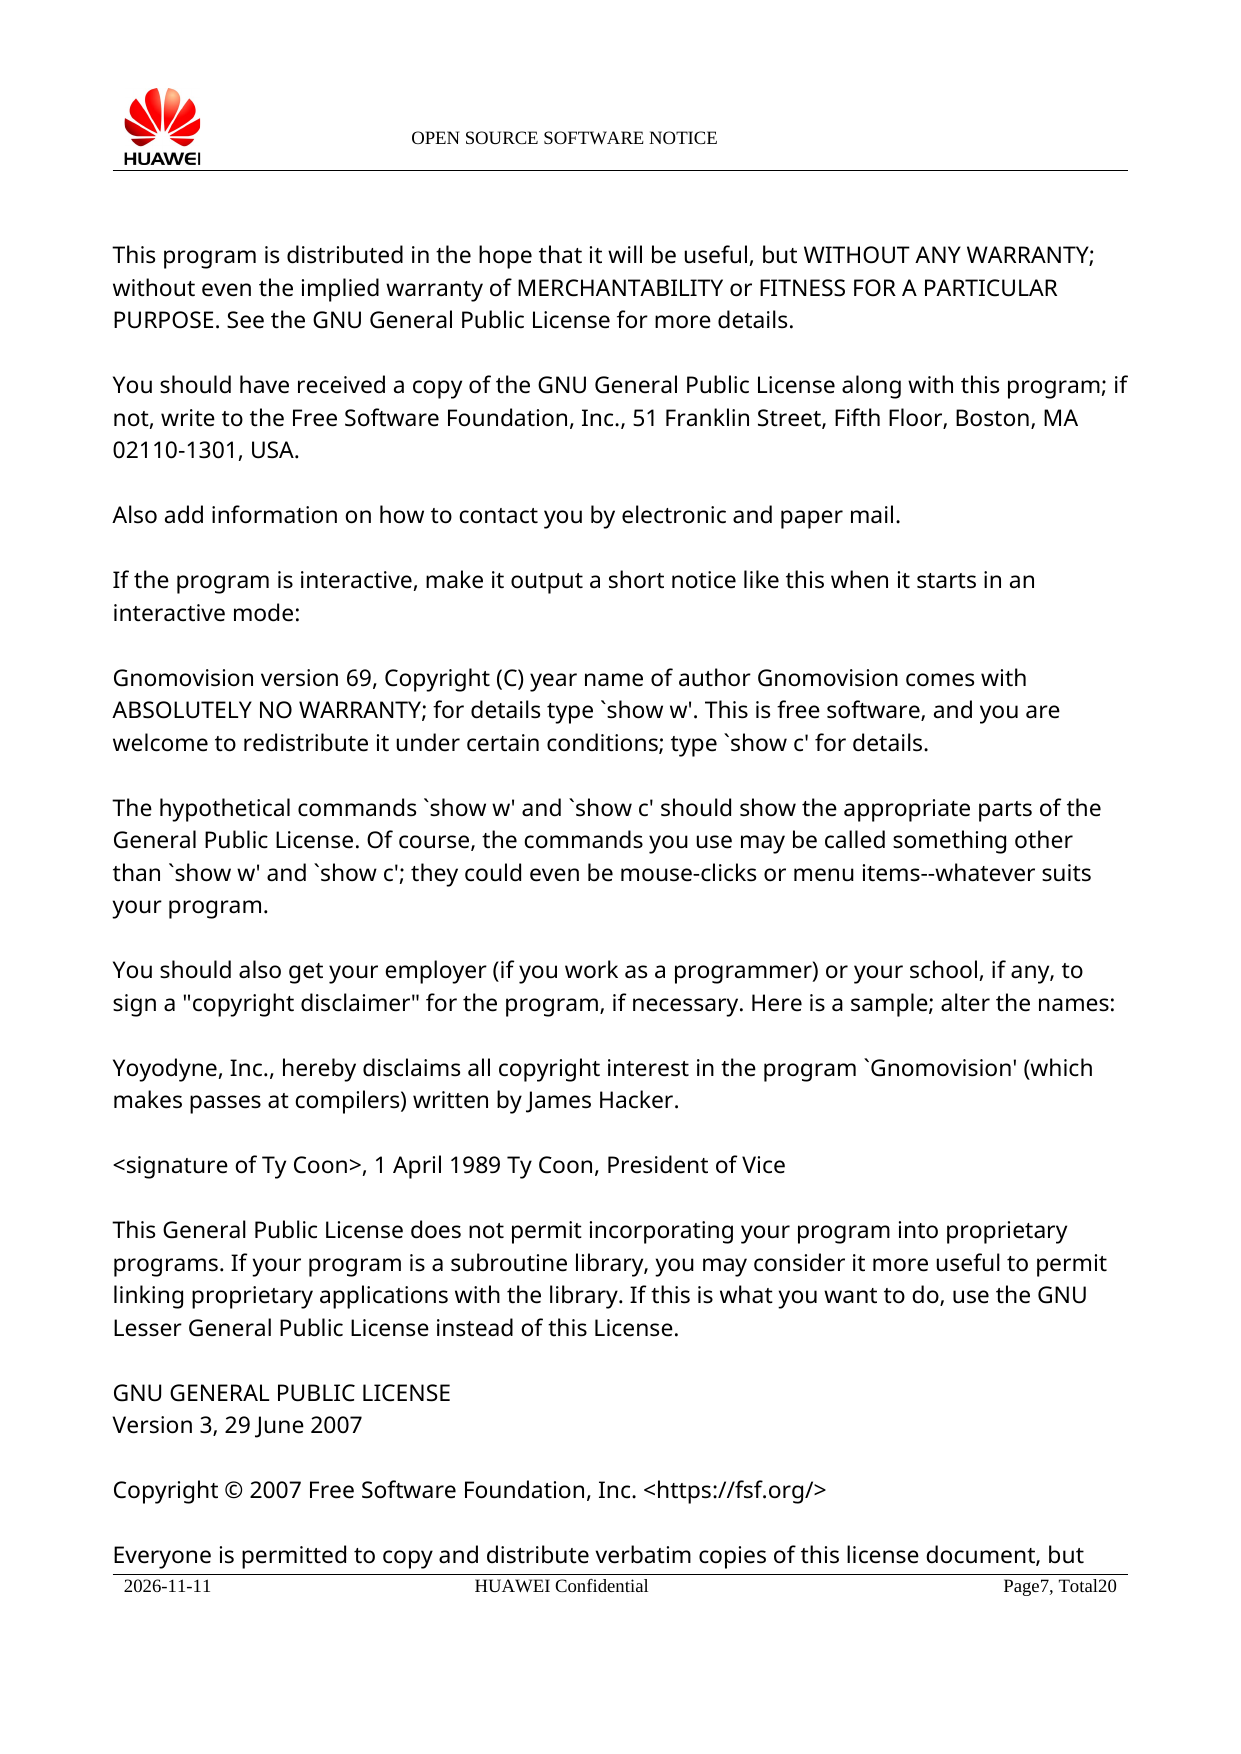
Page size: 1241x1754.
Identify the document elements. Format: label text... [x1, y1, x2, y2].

text If the program is interactive, make it output a short notice like this when it starts in an interactive mode: [112, 564, 1128, 629]
text Also add information on how to contact you by electronic and paper mail. [112, 499, 1128, 531]
text You should have received a copy of the GNU General Public License along with this program; if not, write to the Free Software Foundation, Inc., 51 Franklin Street, Fifth Floor, Boston, MA 02110-1301, USA. [112, 369, 1128, 466]
text GNU GENERAL PUBLIC LICENSE [112, 1376, 1128, 1409]
text <signature of Ty Coon>, 1 April 1989 Ty Coon, President of Vice [112, 1149, 1128, 1181]
text You should also get your employer (if you work as a programmer) or your school, if any, to sign a "copyright disclaimer" for the program, if necessary. Here is a sample; alter the names: [112, 954, 1128, 1019]
text Everyone is permitted to copy and distribute verbatim copies of this license document, but changing it is not allowed. [112, 1539, 1128, 1571]
text Version 3, 29 June 2007 [112, 1409, 1128, 1441]
text Copyright © 2007 Free Software Foundation, Inc. <https://fsf.org/> [112, 1474, 1128, 1506]
picture [124, 88, 201, 165]
text Gnomovision version 69, Copyright (C) year name of author Gnomovision comes with ABSOLUTELY NO WARRANTY; for details type `show w'. This is free software, and you are welcome to redistribute it under certain conditions; type `show c' for details. [112, 661, 1128, 759]
text This General Public License does not permit incorporating your program into proprietary programs. If your program is a subroutine library, you may consider it more useful to permit linking proprietary applications with the library. If this is what you want to do, use the GNU Lesser General Public License instead of this License. [112, 1214, 1128, 1344]
text This program is distributed in the hope that it will be useful, but WITHOUT ANY WARRANTY; without even the implied warranty of MERCHANTABILITY or FITNESS FOR A PARTICULAR PURPOSE. See the GNU General Public License for more details. [112, 239, 1128, 336]
text The hypothetical commands `show w' and `show c' should show the appropriate parts of the General Public License. Of course, the commands you use may be called something other than `show w' and `show c'; they could even be mouse-clicks or menu items--whatever suits your program. [112, 791, 1128, 921]
text Yoyodyne, Inc., hereby disclaims all copyright interest in the program `Gnomovision' (which makes passes at compilers) written by James Hacker. [112, 1051, 1128, 1116]
